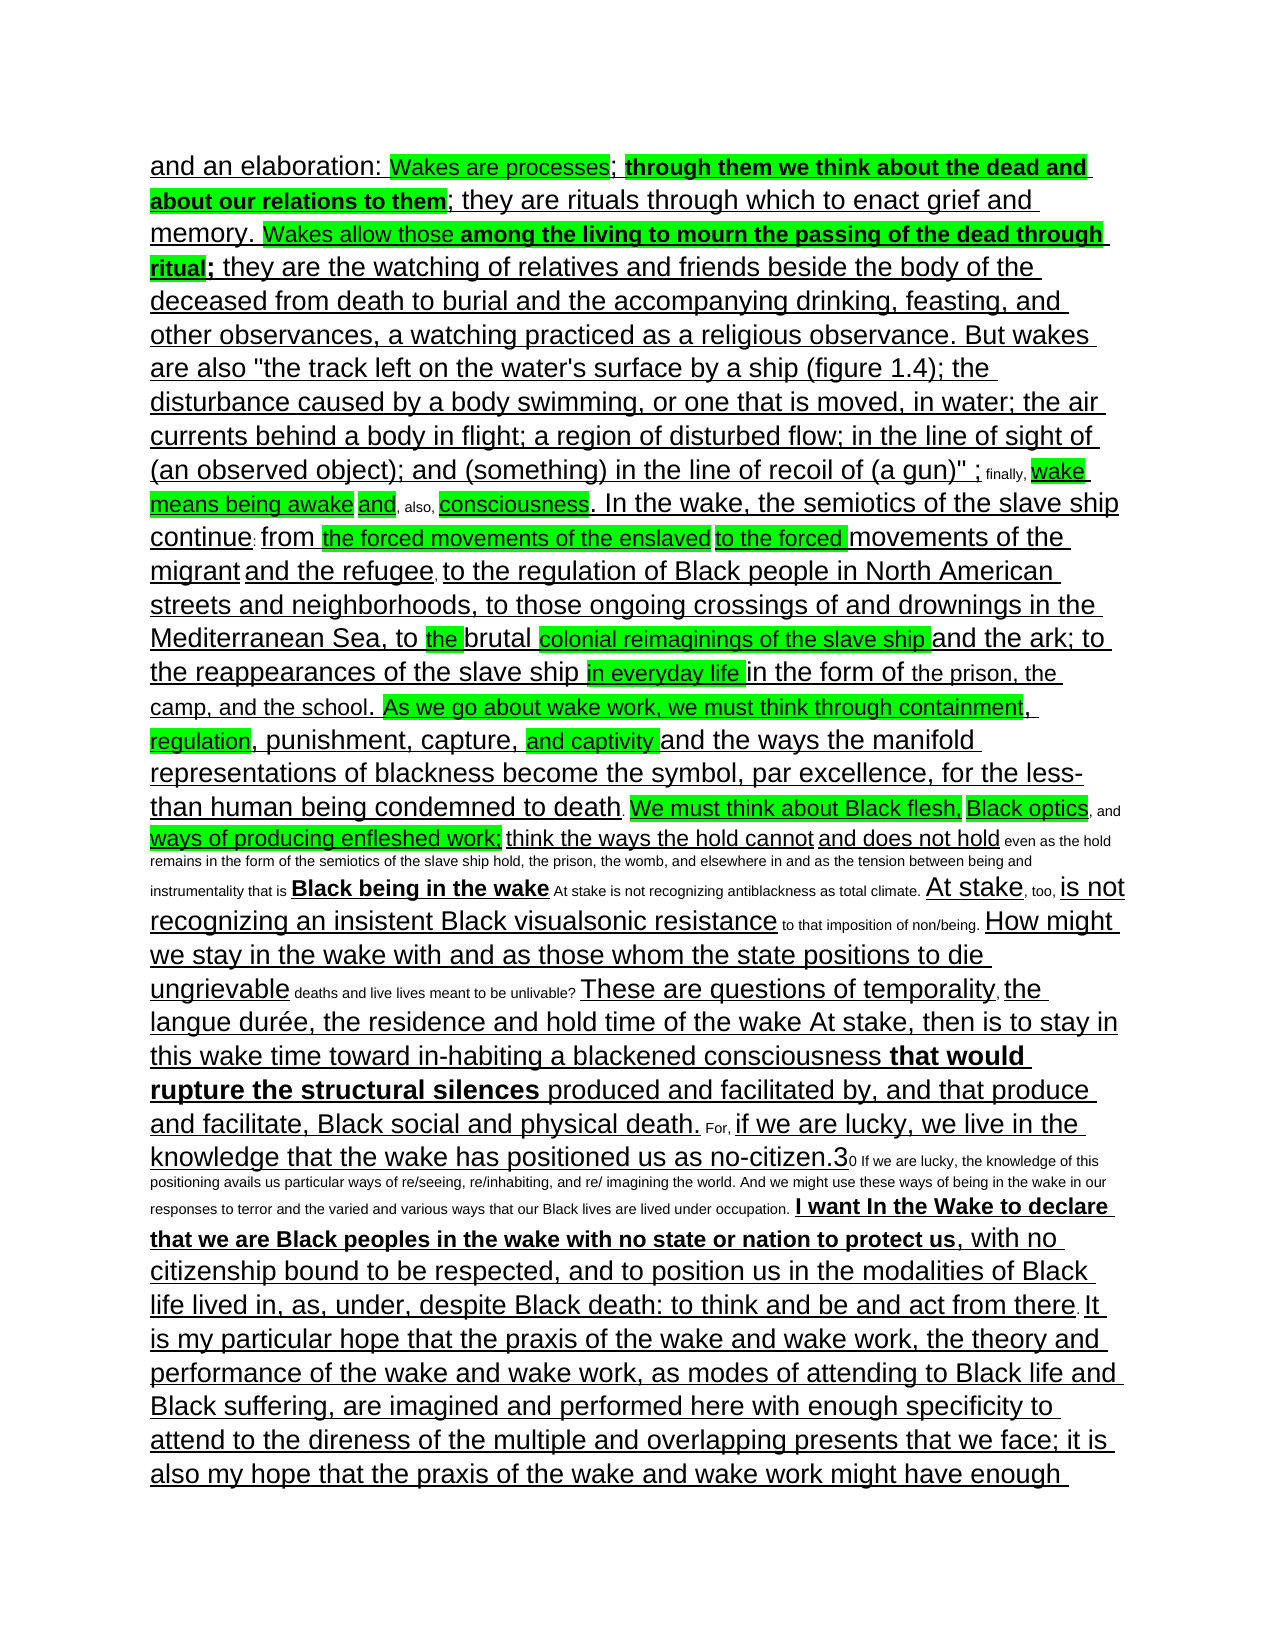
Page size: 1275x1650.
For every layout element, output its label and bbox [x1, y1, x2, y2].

text [150, 150, 1125, 1489]
